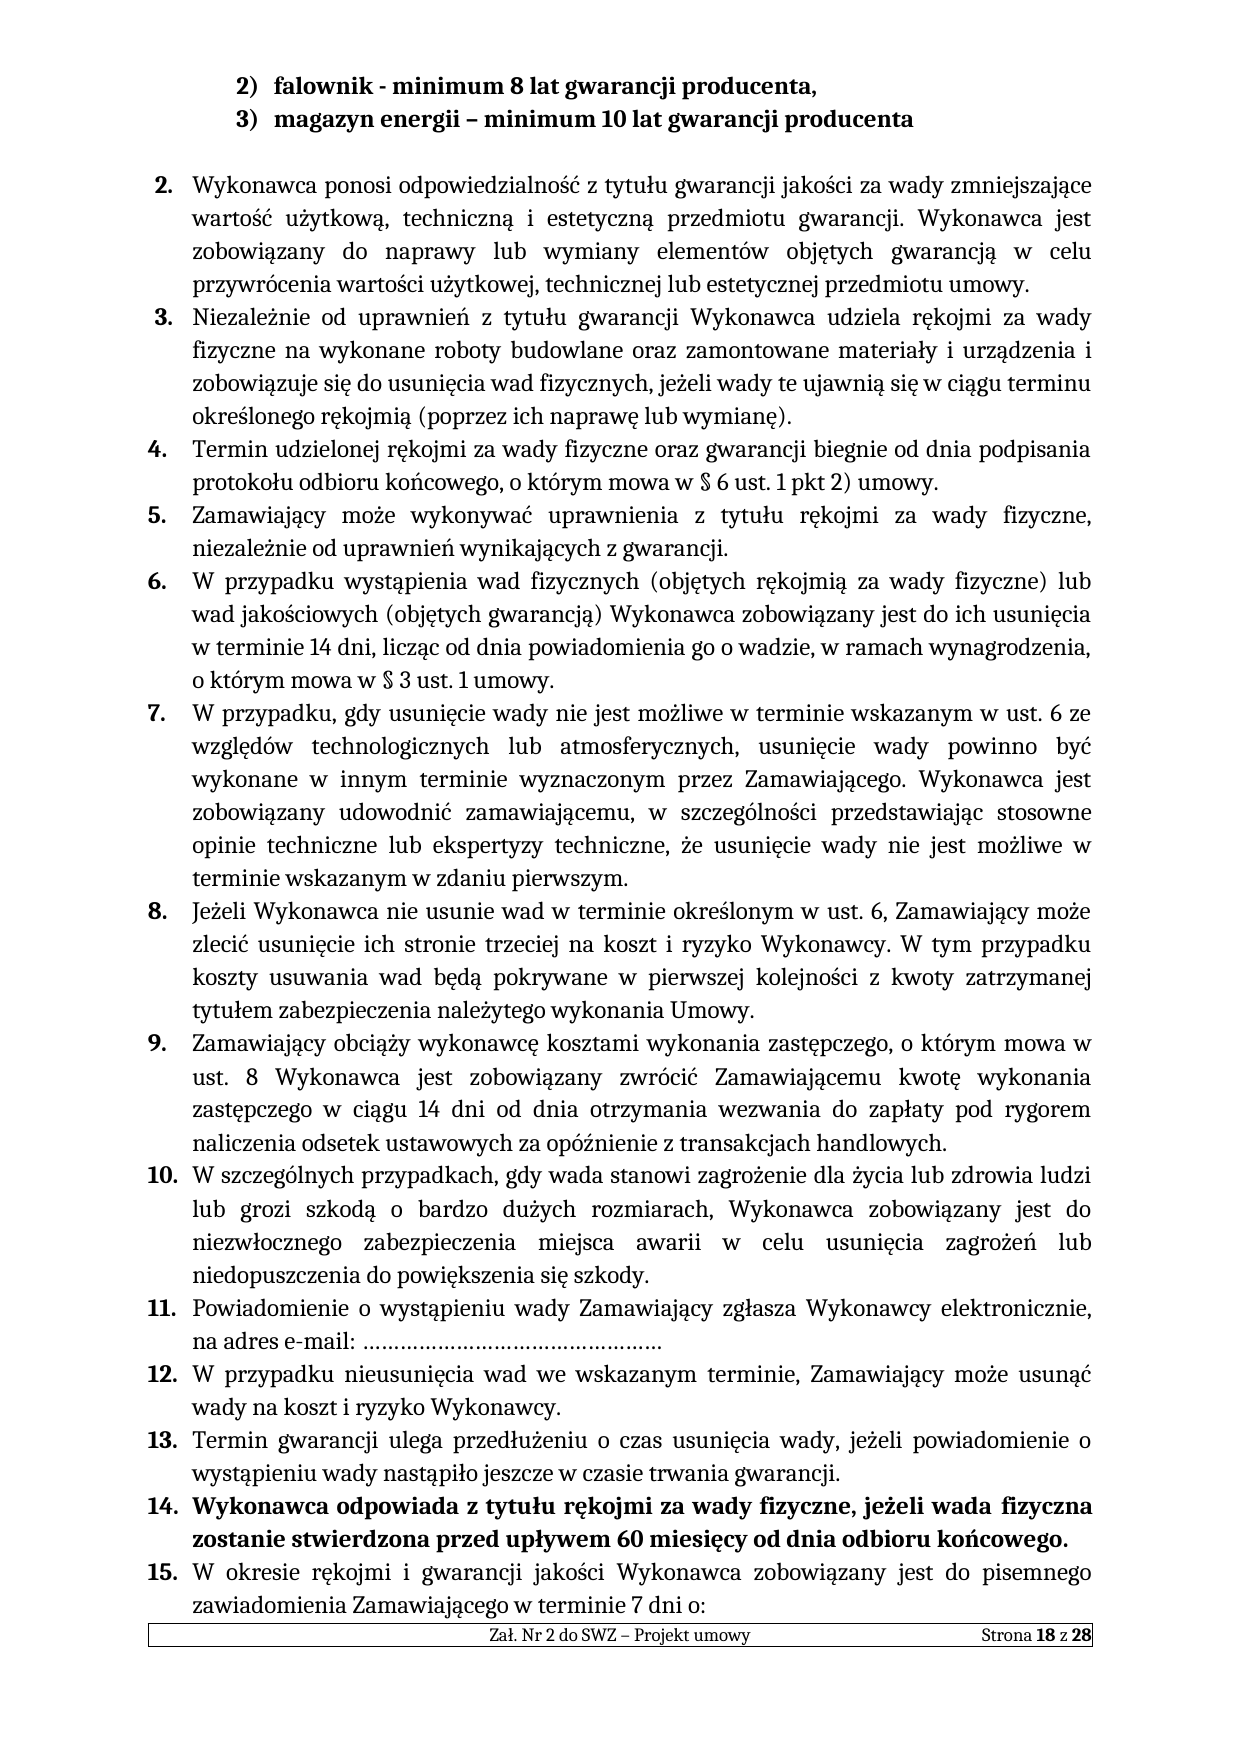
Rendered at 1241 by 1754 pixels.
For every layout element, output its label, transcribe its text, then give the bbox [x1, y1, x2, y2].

list W przypadku nieusunięcia wad we wskazanym terminie, Zamawiający może usunąć wady na koszt i ryzyko Wykonawcy. [148, 1359, 1093, 1421]
list Powiadomienie o wystąpieniu wady Zamawiający zgłasza Wykonawcy elektronicznie, na adres e-mail: ………………………………………… [148, 1293, 1093, 1355]
list Termin udzielonej rękojmi za wady fizyczne oraz gwarancji biegnie od dnia podpisania protokołu odbioru końcowego, o którym mowa w § 6 ust. 1 pkt 2) umowy. [148, 435, 1093, 497]
list falownik - minimum 8 lat gwarancji producenta, [236, 72, 1093, 101]
list W przypadku wystąpienia wad fizycznych (objętych rękojmią za wady fizyczne) lub wad jakościowych (objętych gwarancją) Wykonawca zobowiązany jest do ich usunięcia w terminie 14 dni, licząc od dnia powiadomienia go o wadzie, w ramach wynagrodzenia, o którym mowa w § 3 ust. 1 umowy. [148, 567, 1093, 695]
list Wykonawca odpowiada z tytułu rękojmi za wady fizyczne, jeżeli wada fizyczna zostanie stwierdzona przed upływem 60 miesięcy od dnia odbioru końcowego. [148, 1492, 1093, 1553]
list Zamawiający obciąży wykonawcę kosztami wykonania zastępczego, o którym mowa w ust. 8 Wykonawca jest zobowiązany zwrócić Zamawiającemu kwotę wykonania zastępczego w ciągu 14 dni od dnia otrzymania wezwania do zapłaty pod rygorem naliczenia odsetek ustawowych za opóźnienie z transakcjach handlowych. [148, 1029, 1093, 1157]
list Jeżeli Wykonawca nie usunie wad w terminie określonym w ust. 6, Zamawiający może zlecić usunięcie ich stronie trzeciej na koszt i ryzyko Wykonawcy. W tym przypadku koszty usuwania wad będą pokrywane w pierwszej kolejności z kwoty zatrzymanej tytułem zabezpieczenia należytego wykonania Umowy. [148, 897, 1093, 1025]
list Termin gwarancji ulega przedłużeniu o czas usunięcia wady, jeżeli powiadomienie o wystąpieniu wady nastąpiło jeszcze w czasie trwania gwarancji. [148, 1426, 1093, 1487]
list Wykonawca ponosi odpowiedzialność z tytułu gwarancji jakości za wady zmniejszające wartość użytkową, techniczną i estetyczną przedmiotu gwarancji. Wykonawca jest zobowiązany do naprawy lub wymiany elementów objętych gwarancją w celu przywrócenia wartości użytkowej, technicznej lub estetycznej przedmiotu umowy. [154, 171, 1093, 299]
list Zamawiający może wykonywać uprawnienia z tytułu rękojmi za wady fizyczne, niezależnie od uprawnień wynikających z gwarancji. [148, 501, 1093, 563]
list W przypadku, gdy usunięcie wady nie jest możliwe w terminie wskazanym w ust. 6 ze względów technologicznych lub atmosferycznych, usunięcie wady powinno być wykonane w innym terminie wyznaczonym przez Zamawiającego. Wykonawca jest zobowiązany udowodnić zamawiającemu, w szczególności przedstawiając stosowne opinie techniczne lub ekspertyzy techniczne, że usunięcie wady nie jest możliwe w terminie wskazanym w zdaniu pierwszym. [148, 699, 1093, 893]
list W szczególnych przypadkach, gdy wada stanowi zagrożenie dla życia lub zdrowia ludzi lub grozi szkodą o bardzo dużych rozmiarach, Wykonawca zobowiązany jest do niezwłocznego zabezpieczenia miejsca awarii w celu usunięcia zagrożeń lub niedopuszczenia do powiększenia się szkody. [148, 1161, 1093, 1289]
list W okresie rękojmi i gwarancji jakości Wykonawca zobowiązany jest do pisemnego zawiadomienia Zamawiającego w terminie 7 dni o: [148, 1558, 1093, 1619]
list magazyn energii – minimum 10 lat gwarancji producenta [236, 105, 1093, 133]
list Niezależnie od uprawnień z tytułu gwarancji Wykonawca udziela rękojmi za wady fizyczne na wykonane roboty budowlane oraz zamontowane materiały i urządzenia i zobowiązuje się do usunięcia wad fizycznych, jeżeli wady te ujawnią się w ciągu terminu określonego rękojmią (poprzez ich naprawę lub wymianę). [154, 303, 1093, 431]
